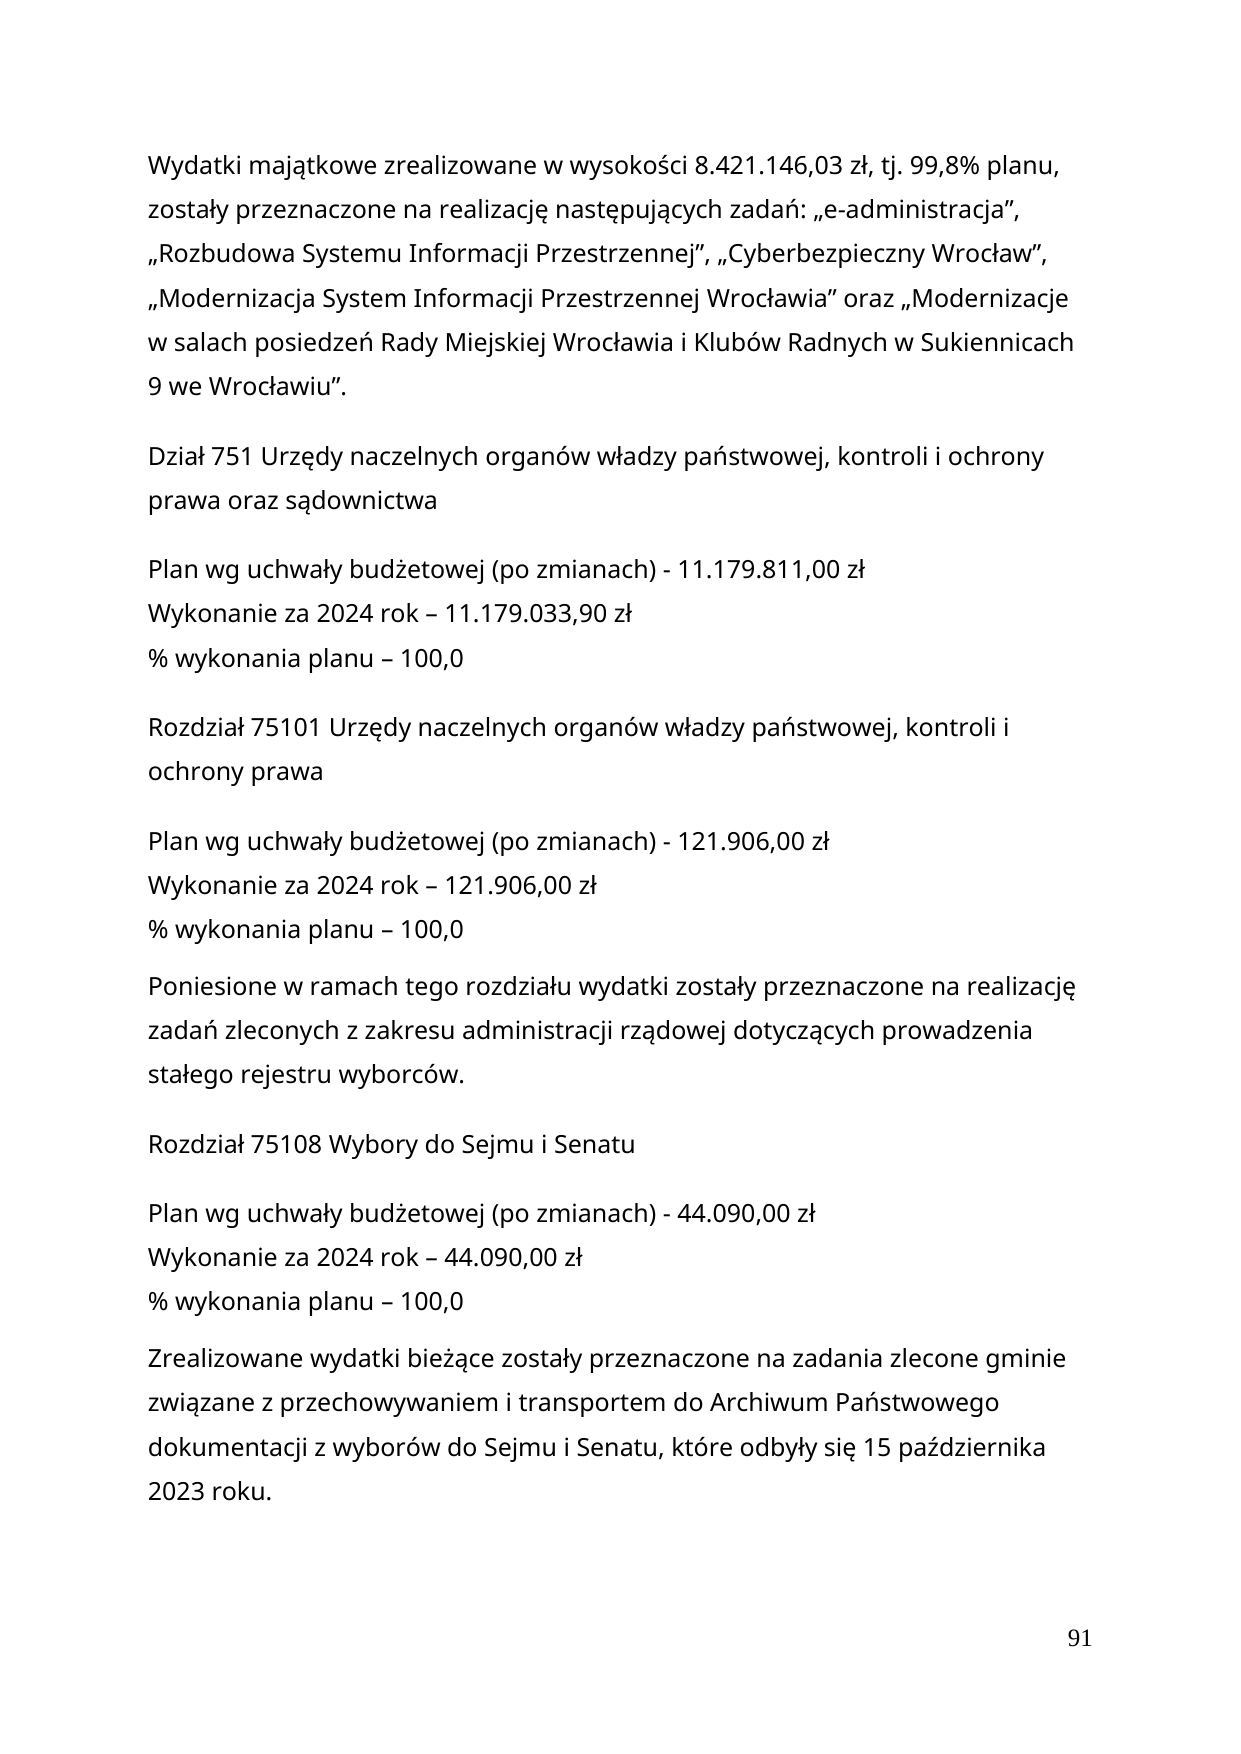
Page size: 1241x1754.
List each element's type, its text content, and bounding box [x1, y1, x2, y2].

text Rozdział 75108 Wybory do Sejmu i Senatu [148, 1126, 1093, 1160]
text % wykonania planu – 100,0 [148, 640, 1093, 674]
text Plan wg uchwały budżetowej (po zmianach) - 11.179.811,00 zł [148, 552, 1093, 586]
text Wykonanie za 2024 rok – 11.179.033,90 zł [148, 596, 1093, 630]
text Wykonanie za 2024 rok – 44.090,00 zł [148, 1240, 1093, 1274]
text Poniesione w ramach tego rozdziału wydatki zostały przeznaczone na realizację zadań zleconych z zakresu administracji rządowej dotyczących prowadzenia stałego rejestru wyborców. [148, 968, 1093, 1091]
text Dział 751 Urzędy naczelnych organów władzy państwowej, kontroli i ochrony prawa oraz sądownictwa [148, 438, 1093, 517]
text Zrealizowane wydatki bieżące zostały przeznaczone na zadania zlecone gminie związane z przechowywaniem i transportem do Archiwum Państwowego dokumentacji z wyborów do Sejmu i Senatu, które odbyły się 15 października 2023 roku. [148, 1341, 1093, 1508]
text Wykonanie za 2024 rok – 121.906,00 zł [148, 867, 1093, 901]
text % wykonania planu – 100,0 [148, 912, 1093, 946]
text Rozdział 75101 Urzędy naczelnych organów władzy państwowej, kontroli i ochrony prawa [148, 709, 1093, 788]
text Plan wg uchwały budżetowej (po zmianach) - 121.906,00 zł [148, 823, 1093, 857]
text Wydatki majątkowe zrealizowane w wysokości 8.421.146,03 zł, tj. 99,8% planu, zostały przeznaczone na realizację następujących zadań: „e-administracja”, „Rozbudowa Systemu Informacji Przestrzennej”, „Cyberbezpieczny Wrocław”, „Modernizacja System Informacji Przestrzennej Wrocławia” oraz „Modernizacje w salach posiedzeń Rady Miejskiej Wrocławia i Klubów Radnych w Sukiennicach 9 we Wrocławiu”. [148, 148, 1093, 403]
text % wykonania planu – 100,0 [148, 1284, 1093, 1318]
text Plan wg uchwały budżetowej (po zmianach) - 44.090,00 zł [148, 1196, 1093, 1229]
